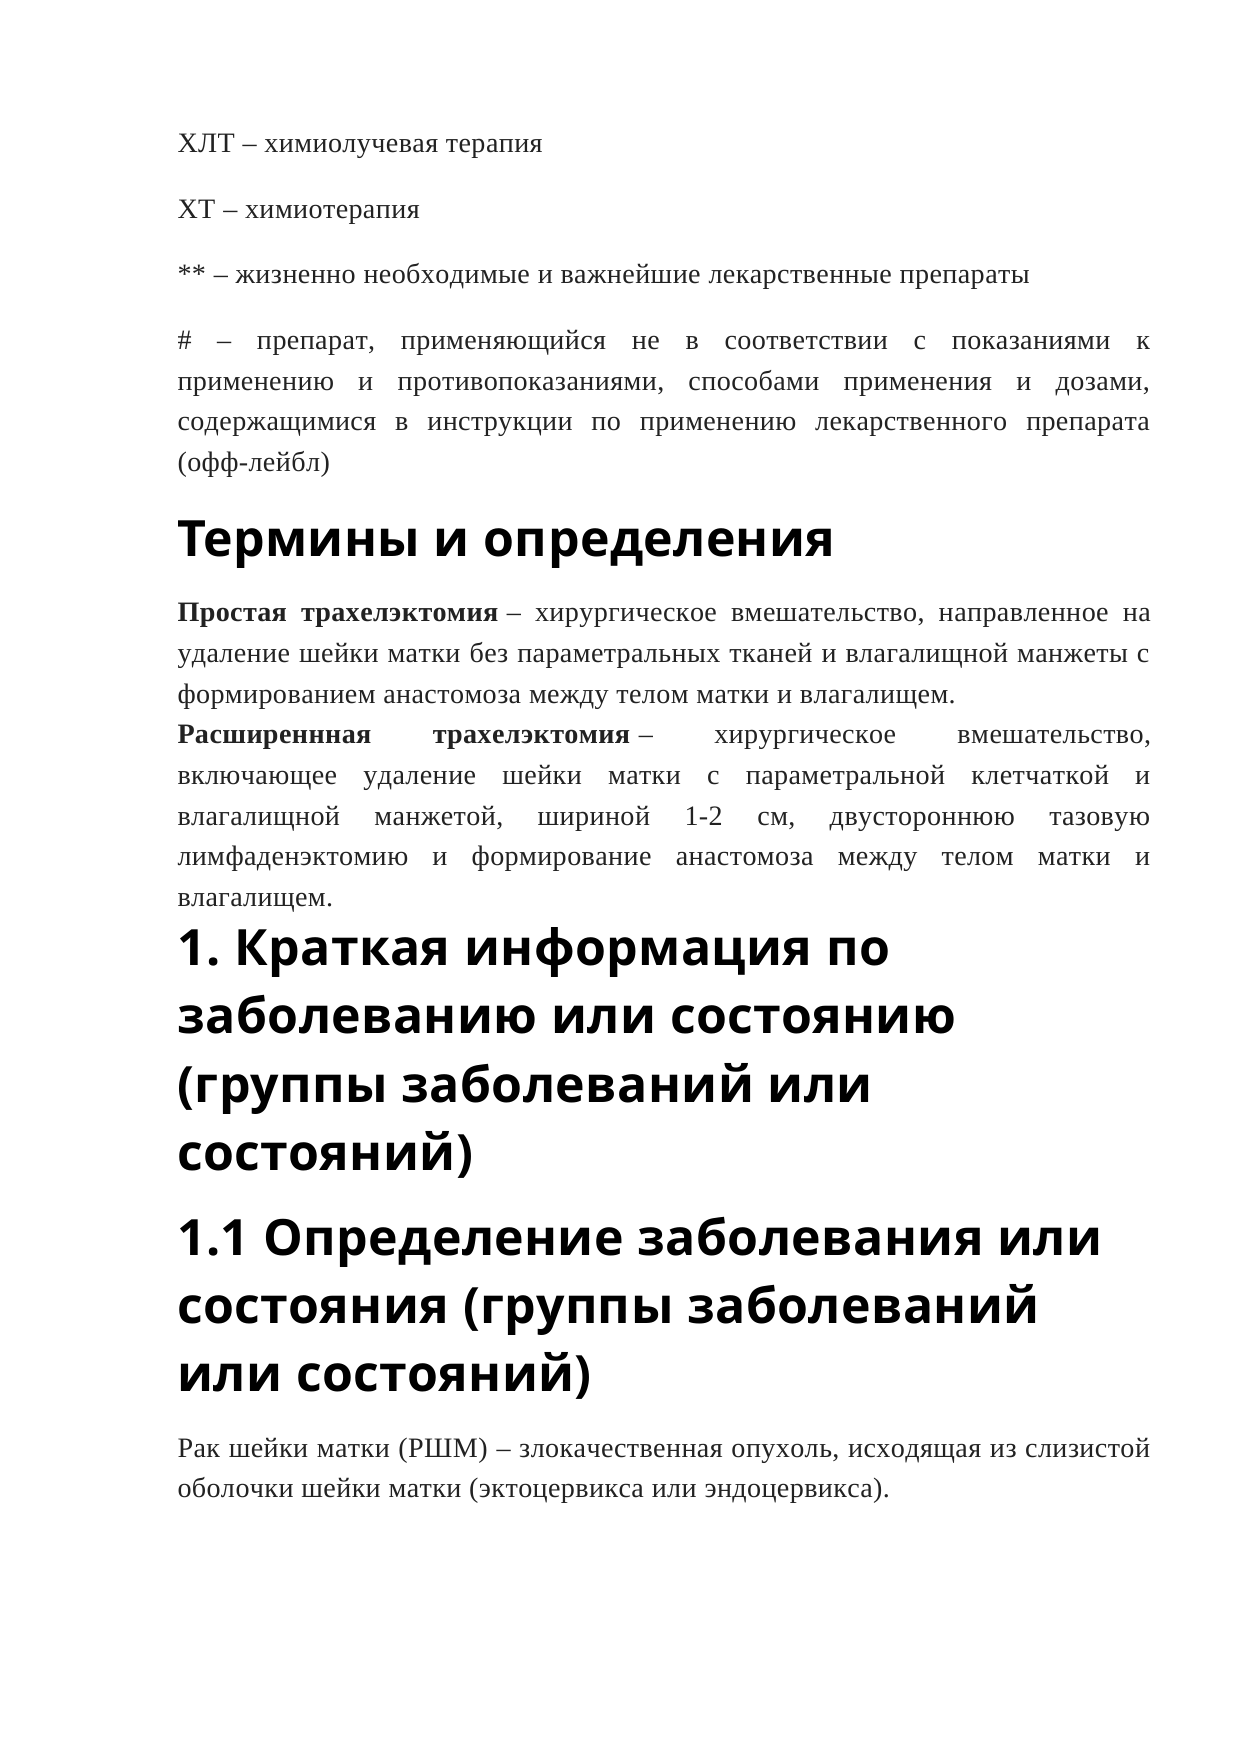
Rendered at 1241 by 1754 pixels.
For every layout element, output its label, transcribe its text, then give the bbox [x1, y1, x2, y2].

text ХТ – химиотерапия [177, 184, 1152, 224]
text 1. Краткая информация по заболеванию или состоянию (группы заболеваний или состояний) [177, 912, 1152, 1185]
text ** – жизненно необходимые и важнейшие лекарственные препараты [177, 249, 1152, 290]
text Простая трахелэктомия – хирургическое вмешательство, направленное на удаление шейки матки без параметральных тканей и влагалищной манжеты с формированием анастомоза между телом матки и влагалищем. [177, 587, 1152, 709]
text Термины и определения [177, 502, 1152, 571]
text ХЛТ – химиолучевая терапия [177, 118, 1152, 159]
text # – препарат, применяющийся не в соответствии с показаниями к применению и противопоказаниями, способами применения и дозами, содержащимися в инструкции по применению лекарственного препарата (офф-лейбл) [177, 315, 1152, 477]
text Расширеннная трахелэктомия – хирургическое вмешательство, включающее удаление шейки матки с параметральной клетчаткой и влагалищной манжетой, шириной 1-2 см, двустороннюю тазовую лимфаденэктомию и формирование анастомоза между телом матки и влагалищем. [177, 709, 1152, 912]
text Рак шейки матки (РШМ) – злокачественная опухоль, исходящая из слизистой оболочки шейки матки (эктоцервикса или эндоцервикса). [177, 1422, 1152, 1504]
text 1.1 Определение заболевания или состояния (группы заболеваний или состояний) [177, 1201, 1152, 1406]
